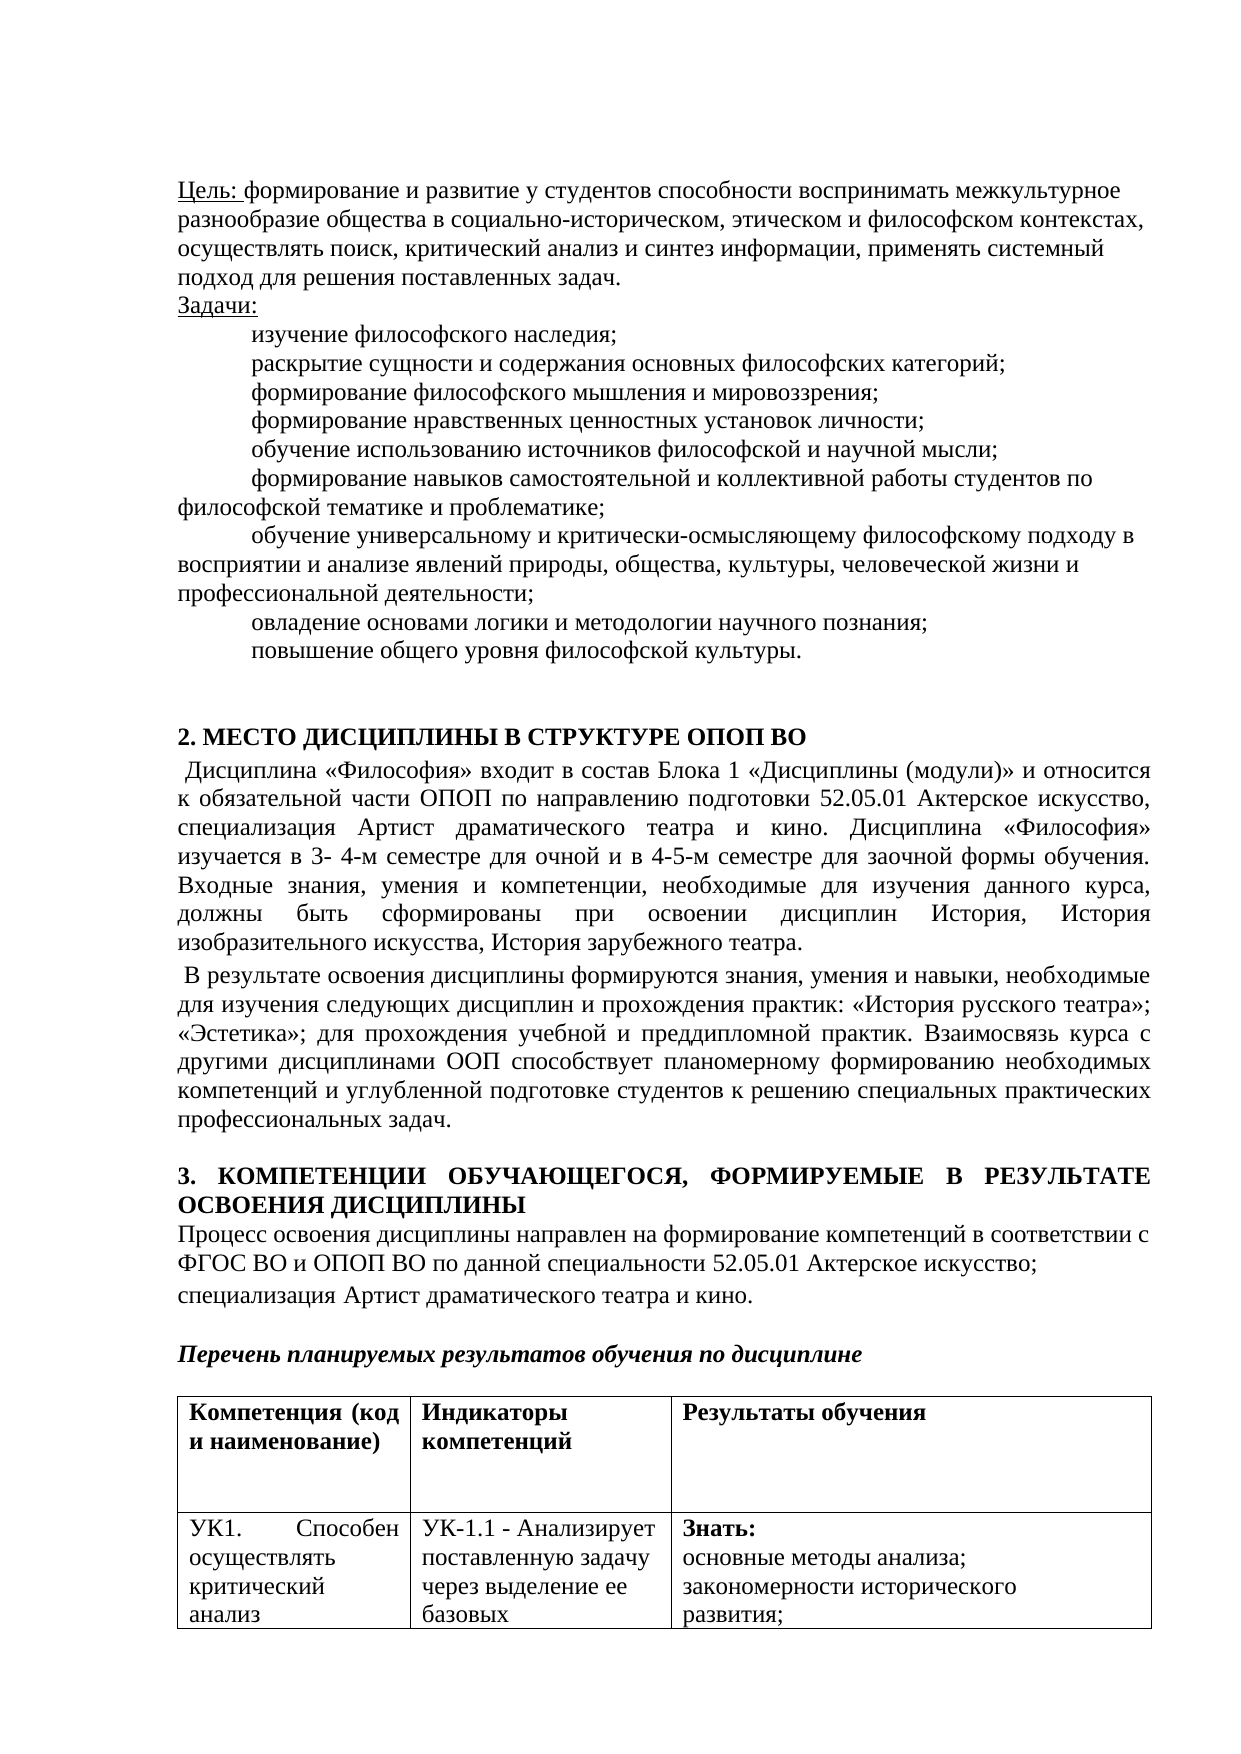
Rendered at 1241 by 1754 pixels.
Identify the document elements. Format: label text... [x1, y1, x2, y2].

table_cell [178, 1513, 410, 1628]
text 2. МЕСТО ДИСЦИПЛИНЫ В СТРУКТУРЕ ОПОП ВО [177, 722, 1152, 751]
text овладение основами логики и методологии научного познания; [177, 607, 1152, 636]
text В результате освоения дисциплины формируются знания, умения и навыки, необходимые для изучения следующих дисциплин и прохождения практик: «История русского театра»; «Эстетика»; для прохождения учебной и преддипломной практик. Взаимосвязь курса с другими дисциплинами ООП способствует планомерному формированию необходимых компетенций и углубленной подготовке студентов к решению специальных практических профессиональных задач. [177, 960, 1152, 1133]
text 3. КОМПЕТЕНЦИИ ОБУЧАЮЩЕГОСЯ, ФОРМИРУЕМЫЕ В РЕЗУЛЬТАТЕ ОСВОЕНИЯ ДИСЦИПЛИНЫ [177, 1161, 1152, 1219]
text обучение использованию источников философской и научной мысли; [177, 434, 1152, 463]
text формирование навыков самостоятельной и коллективной работы студентов по философской тематике и проблематике; [177, 463, 1152, 521]
text формирование философского мышления и мировоззрения; [177, 377, 1152, 406]
text Процесс освоения дисциплины направлен на формирование компетенций в соответствии с ФГОС ВО и ОПОП ВО по данной специальности 52.05.01 Актерское искусство; специализация Артист драматического театра и кино. [177, 1219, 1152, 1310]
text Дисциплина «Философия» входит в состав Блока 1 «Дисциплины (модули)» и относится к обязательной части ОПОП по направлению подготовки 52.05.01 Актерское искусство, специализация Артист драматического театра и кино. Дисциплина «Философия» изучается в 3- 4-м семестре для очной и в 4-5-м семестре для заочной формы обучения. Входные знания, умения и компетенции, необходимые для изучения данного курса, должны быть сформированы при освоении дисциплин История, История изобразительного искусства, История зарубежного театра. [177, 755, 1152, 956]
table_header Компетенция (код и наименование) [178, 1397, 410, 1512]
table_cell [672, 1513, 1151, 1628]
text Перечень планируемых результатов обучения по дисциплине [177, 1339, 1152, 1367]
text Задачи: [177, 291, 1152, 319]
text изучение философского наследия; [177, 319, 1152, 348]
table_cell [411, 1513, 671, 1628]
text формирование нравственных ценностных установок личности; [177, 406, 1152, 434]
text раскрытие сущности и содержания основных философских категорий; [177, 348, 1152, 377]
table_header Индикаторы компетенций [411, 1397, 671, 1512]
table_header Результаты обучения [672, 1397, 1151, 1512]
text повышение общего уровня философской культуры. [177, 636, 1152, 664]
text обучение универсальному и критически-осмысляющему философскому подходу в восприятии и анализе явлений природы, общества, культуры, человеческой жизни и профессиональной деятельности; [177, 521, 1152, 607]
text Цель: формирование и развитие у студентов способности воспринимать межкультурное разнообразие общества в социально-историческом, этическом и философском контекстах, осуществлять поиск, критический анализ и синтез информации, применять системный подход для решения поставленных задач. [177, 176, 1152, 291]
